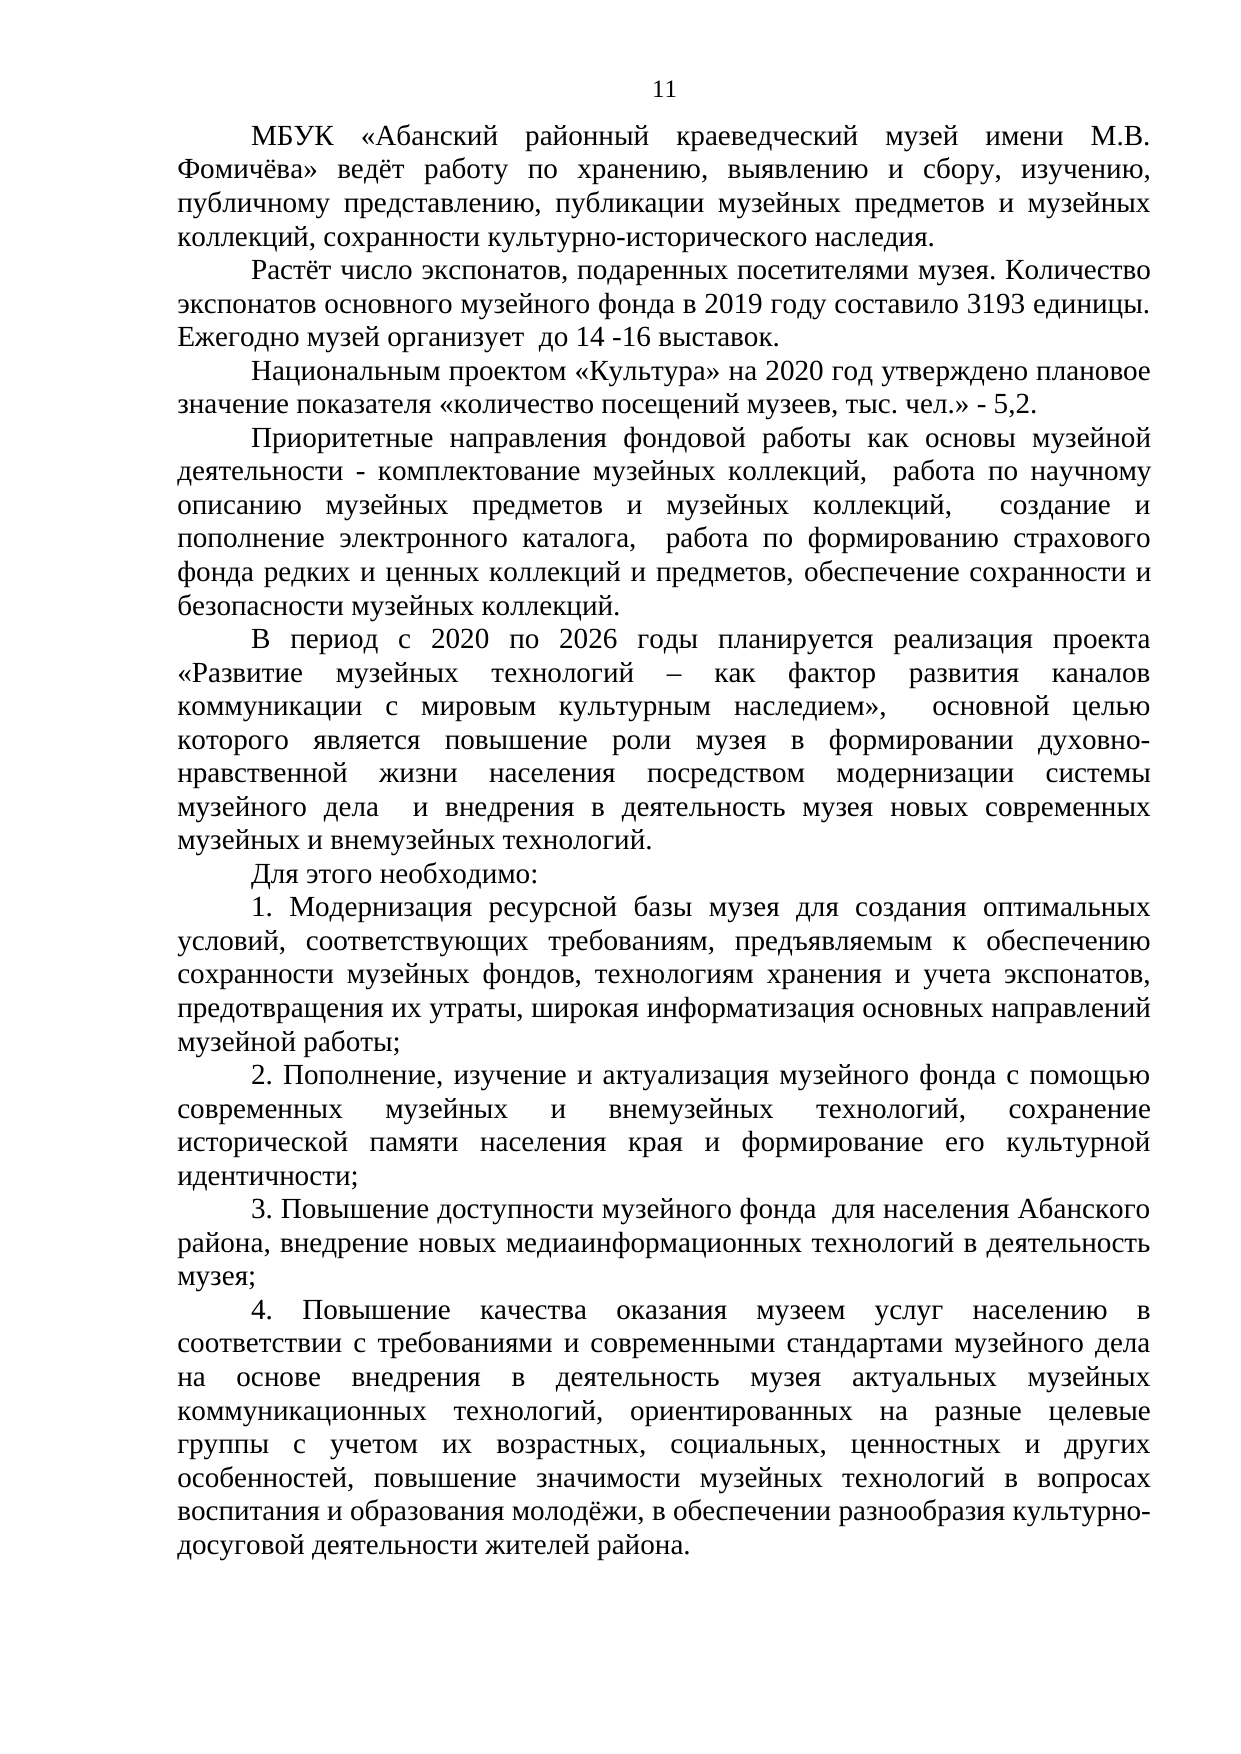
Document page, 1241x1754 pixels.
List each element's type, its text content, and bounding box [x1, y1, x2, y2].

text Растёт число экспонатов, подаренных посетителями музея. Количество экспонатов основного музейного фонда в 2019 году составило 3193 единицы. Ежегодно музей организует до 14 -16 выставок. [177, 252, 1152, 353]
text Приоритетные направления фондовой работы как основы музейной деятельности - комплектование музейных коллекций, работа по научному описанию музейных предметов и музейных коллекций, создание и пополнение электронного каталога, работа по формированию страхового фонда редких и ценных коллекций и предметов, обеспечение сохранности и безопасности музейных коллекций. [177, 420, 1152, 621]
text Национальным проектом «Культура» на 2020 год утверждено плановое значение показателя «количество посещений музеев, тыс. чел.» - 5,2. [177, 353, 1152, 420]
text МБУК «Абанский районный краеведческий музей имени М.В. Фомичёва» ведёт работу по хранению, выявлению и сбору, изучению, публичному представлению, публикации музейных предметов и музейных коллекций, сохранности культурно-исторического наследия. [177, 118, 1152, 252]
text 3. Повышение доступности музейного фонда для населения Абанского района, внедрение новых медиаинформационных технологий в деятельность музея; [177, 1191, 1152, 1292]
text 4. Повышение качества оказания музеем услуг населению в соответствии с требованиями и современными стандартами музейного дела на основе внедрения в деятельность музея актуальных музейных коммуникационных технологий, ориентированных на разные целевые группы с учетом их возрастных, социальных, ценностных и других особенностей, повышение значимости музейных технологий в вопросах воспитания и образования молодёжи, в обеспечении разнообразия культурно-досуговой деятельности жителей района. [177, 1292, 1152, 1560]
text Для этого необходимо: [177, 856, 1152, 889]
text 2. Пополнение, изучение и актуализация музейного фонда с помощью современных музейных и внемузейных технологий, сохранение исторической памяти населения края и формирование его культурной идентичности; [177, 1057, 1152, 1191]
text В период с 2020 по 2026 годы планируется реализация проекта «Развитие музейных технологий – как фактор развития каналов коммуникации с мировым культурным наследием», основной целью которого является повышение роли музея в формировании духовно-нравственной жизни населения посредством модернизации системы музейного дела и внедрения в деятельность музея новых современных музейных и внемузейных технологий. [177, 621, 1152, 856]
text 1. Модернизация ресурсной базы музея для создания оптимальных условий, соответствующих требованиям, предъявляемым к обеспечению сохранности музейных фондов, технологиям хранения и учета экспонатов, предотвращения их утраты, широкая информатизация основных направлений музейной работы; [177, 889, 1152, 1057]
